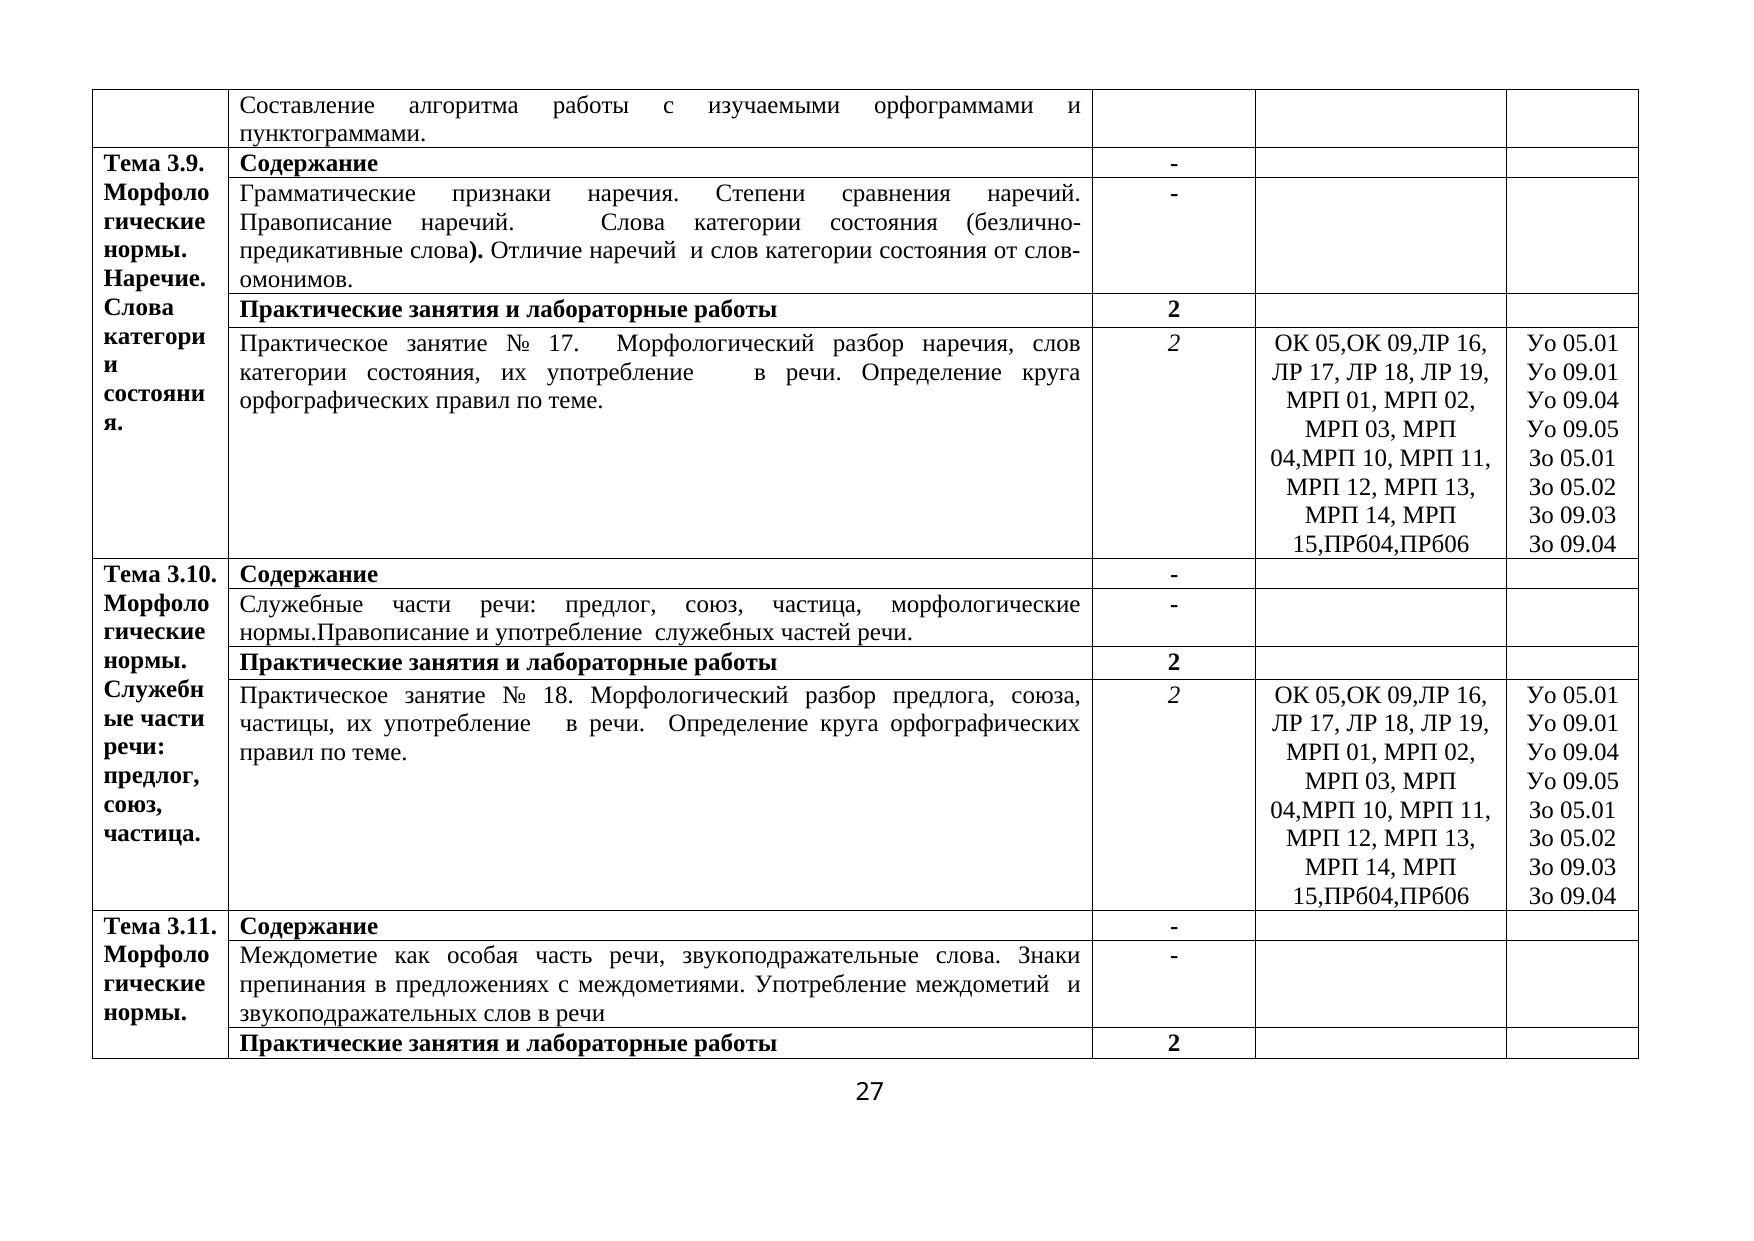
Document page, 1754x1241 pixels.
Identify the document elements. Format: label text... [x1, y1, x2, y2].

table_cell [1507, 941, 1638, 1027]
table_cell [1507, 178, 1638, 293]
table_cell [1256, 1028, 1506, 1058]
table_cell - [1093, 148, 1255, 177]
table_cell Тема 3.9. Морфологические нормы. Наречие. Слова категории состояния. [93, 148, 228, 558]
table_cell Практические занятия и лабораторные работы [229, 1028, 1092, 1058]
table_cell Уо 05.01 Уо 09.01 Уо 09.04 Уо 09.05 Зо 05.01 Зо 05.02 Зо 09.03 Зо 09.04 [1507, 328, 1638, 558]
table_cell 2 [1093, 1028, 1255, 1058]
table_cell Практические занятия и лабораторные работы [229, 647, 1092, 679]
table_cell [1256, 294, 1506, 327]
table_cell [1256, 559, 1506, 588]
table_cell Содержание [229, 911, 1092, 939]
table_cell [1256, 911, 1506, 939]
table_cell [1507, 911, 1638, 939]
table_cell Практические занятия и лабораторные работы [229, 294, 1092, 327]
table_cell [1507, 148, 1638, 177]
table_cell Грамматические признаки наречия. Степени сравнения наречий. Правописание наречий. Слова категории состояния (безлично-предикативные слова). Отличие наречий и слов категории состояния от слов-омонимов. [229, 178, 1092, 293]
table_cell Содержание [229, 559, 1092, 588]
table_cell ОК 05,ОК 09,ЛР 16, ЛР 17, ЛР 18, ЛР 19, МРП 01, МРП 02, МРП 03, МРП 04,МРП 10, МРП 11, МРП 12, МРП 13, МРП 14, МРП 15,ПРб04,ПРб06 [1256, 328, 1506, 558]
table_cell Содержание [229, 148, 1092, 177]
table_cell 2 [1093, 328, 1255, 558]
table_cell [1256, 178, 1506, 293]
table_cell [1256, 589, 1506, 646]
table_cell Междометие как особая часть речи, звукоподражательные слова. Знаки препинания в предложениях с междометиями. Употребление междометий и звукоподражательных слов в речи [229, 941, 1092, 1027]
table_cell 2 [1093, 647, 1255, 679]
table_cell - [1093, 941, 1255, 1027]
table_cell - [1093, 911, 1255, 939]
table_cell - [1093, 589, 1255, 646]
table_cell Тема 3.11. Морфологические нормы. Междометия и звукоподражательные слова [93, 911, 228, 1058]
table_cell 2 [1093, 90, 1255, 147]
table_cell [1507, 1028, 1638, 1058]
table_cell [1256, 148, 1506, 177]
table_cell [1507, 294, 1638, 327]
table_cell ОК 05,ОК 09,ЛР 16, ЛР 17, ЛР 18, ЛР 19, МРП 01, МРП 02, МРП 03, МРП 04,МРП 10, МРП 11, МРП 12, МРП 13, МРП 14, МРП 15,ПРб04,ПРб06 [1256, 680, 1506, 910]
table_cell Практическое занятие № 17. Морфологический разбор наречия, слов категории состояния, их употребление в речи. Определение круга орфографических правил по теме. [229, 328, 1092, 558]
table_cell 2 [1093, 294, 1255, 327]
table_cell Практическое занятие № 18. Морфологический разбор предлога, союза, частицы, их употребление в речи. Определение круга орфографических правил по теме. [229, 680, 1092, 910]
table_cell - [1093, 559, 1255, 588]
table_cell Тема 3.10. Морфологические нормы. Служебные части речи: предлог, союз, частица. [93, 559, 228, 910]
table_cell [1256, 647, 1506, 679]
table_cell Служебные части речи: предлог, союз, частица, морфологические нормы.Правописание и употребление служебных частей речи. [229, 589, 1092, 646]
table_cell - [1093, 178, 1255, 293]
table_cell [1256, 941, 1506, 1027]
table_cell 2 [1093, 680, 1255, 910]
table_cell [229, 90, 1092, 147]
table_cell [1507, 589, 1638, 646]
table_cell [1507, 559, 1638, 588]
table_cell [1507, 647, 1638, 679]
table_cell Уо 05.01 Уо 09.01 Уо 09.04 Уо 09.05 Зо 05.01 Зо 05.02 Зо 09.03 Зо 09.04 [1507, 680, 1638, 910]
